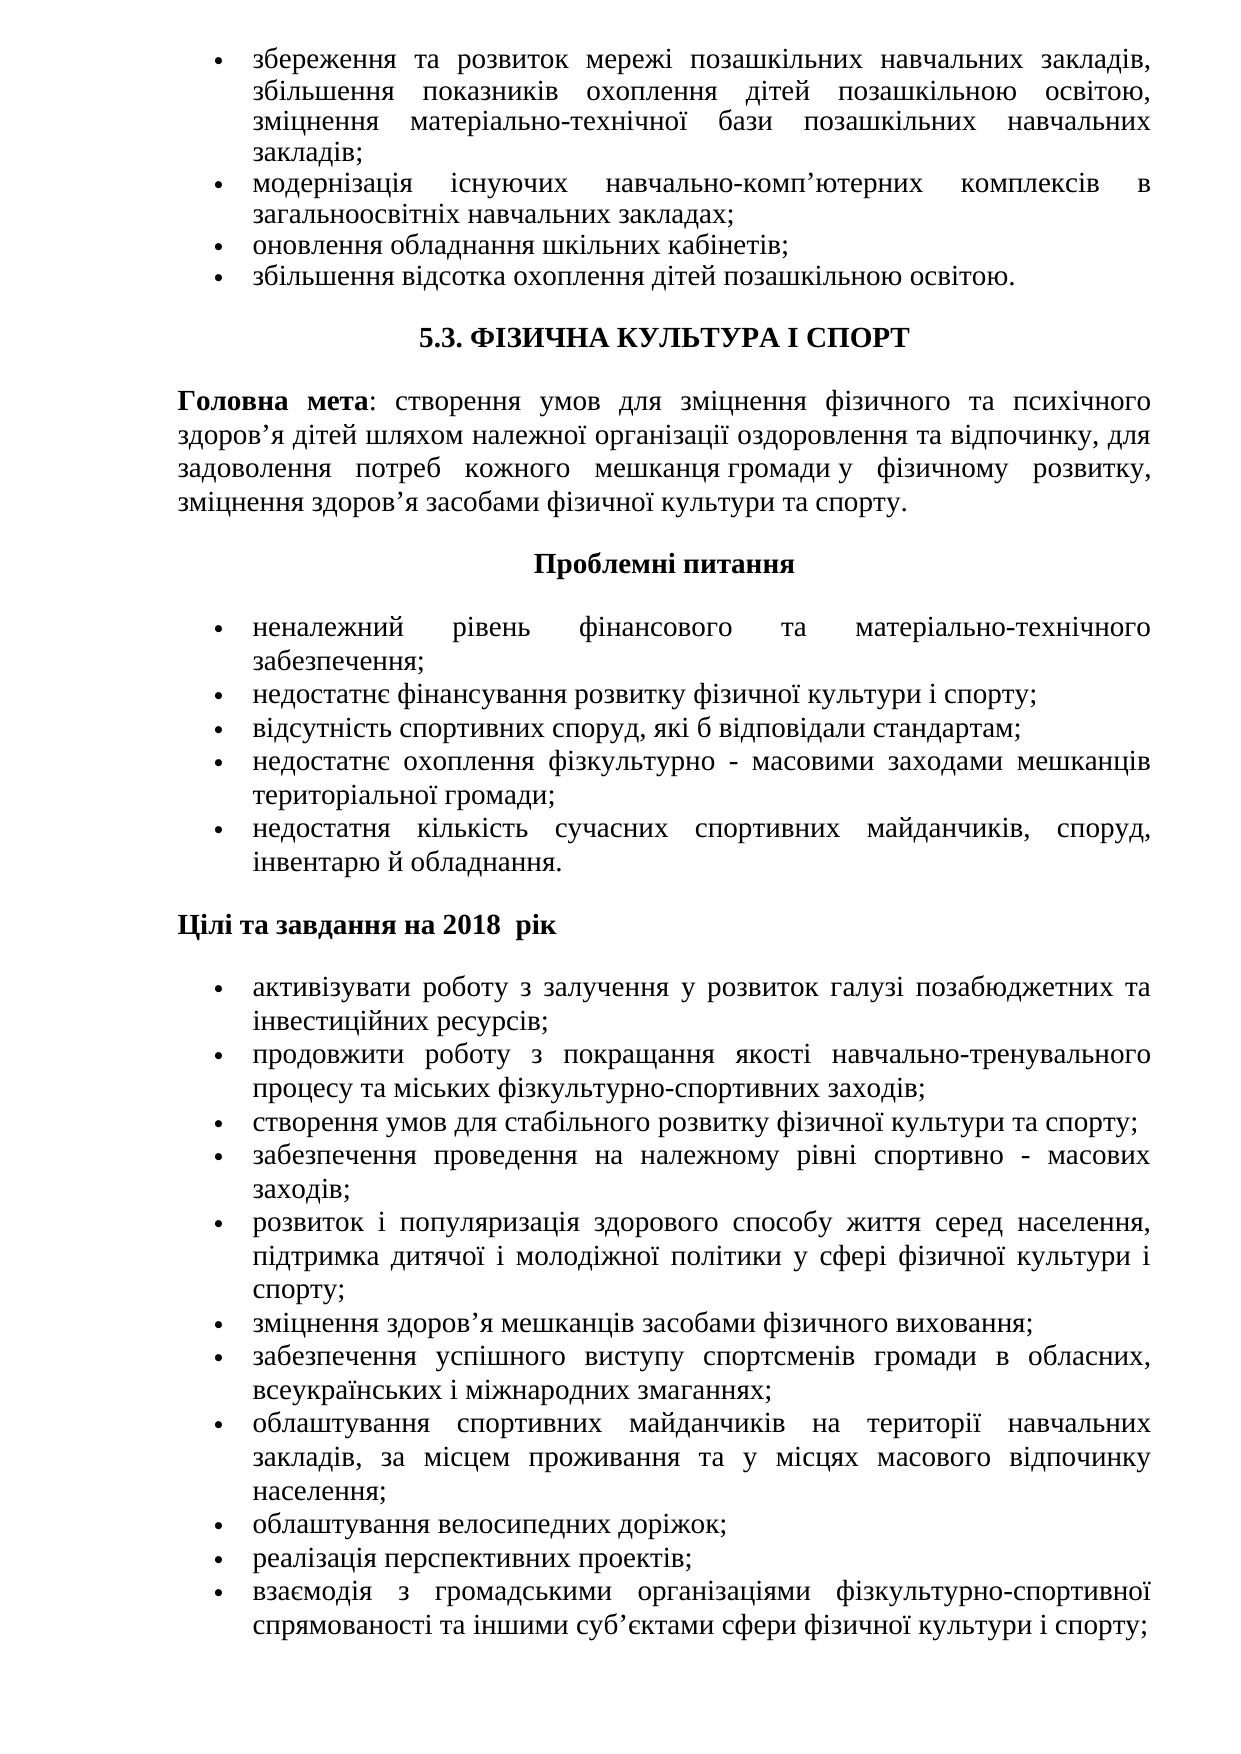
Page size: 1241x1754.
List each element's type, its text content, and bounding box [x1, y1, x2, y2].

list неналежний рівень фінансового та матеріально-технічного забезпечення; [215, 609, 1152, 676]
list збільшення відсотка охоплення дітей позашкільною освітою. [215, 261, 1152, 291]
text Цілі та завдання на 2018 рік [177, 907, 1152, 940]
text 5.3. ФІЗИЧНА КУЛЬТУРА І СПОРТ [177, 321, 1152, 354]
list оновлення обладнання шкільних кабінетів; [215, 230, 1152, 261]
list розвиток і популяризація здорового способу життя серед населення, підтримка дитячої і молодіжної політики у сфері фізичної культури і спорту; [215, 1204, 1152, 1305]
list реалізація перспективних проектів; [215, 1540, 1152, 1573]
list активізувати роботу з залучення у розвиток галузі позабюджетних та інвестиційних ресурсів; [215, 969, 1152, 1037]
list недостатня кількість сучасних спортивних майданчиків, споруд, інвентарю й обладнання. [215, 811, 1152, 878]
list продовжити роботу з покращання якості навчально-тренувального процесу та міських фізкультурно-спортивних заходів; [215, 1037, 1152, 1104]
list облаштування велосипедних доріжок; [215, 1506, 1152, 1540]
list збереження та розвиток мережі позашкільних навчальних закладів, збільшення показників охоплення дітей позашкільною освітою, зміцнення матеріально-технічної бази позашкільних навчальних закладів; [215, 44, 1152, 168]
list облаштування спортивних майданчиків на території навчальних закладів, за місцем проживання та у місцях масового відпочинку населення; [215, 1406, 1152, 1506]
list взаємодія з громадськими організаціями фізкультурно-спортивної спрямованості та іншими суб’єктами сфери фізичної культури і спорту; [215, 1573, 1152, 1640]
list недостатнє охоплення фізкультурно - масовими заходами мешканців територіальної громади; [215, 743, 1152, 811]
list відсутність спортивних споруд, які б відповідали стандартам; [215, 710, 1152, 743]
text Проблемні питання [177, 547, 1152, 580]
list зміцнення здоров’я мешканців засобами фізичного виховання; [215, 1305, 1152, 1338]
list забезпечення проведення на належному рівні спортивно - масових заходів; [215, 1137, 1152, 1204]
list забезпечення успішного виступу спортсменів громади в обласних, всеукраїнських і міжнародних змаганнях; [215, 1338, 1152, 1406]
list недостатнє фінансування розвитку фізичної культури і спорту; [215, 676, 1152, 710]
text Головна мета: створення умов для зміцнення фізичного та психічного здоров’я дітей шляхом належної організації оздоровлення та відпочинку, для задоволення потреб кожного мешканця громади у фізичному розвитку, зміцнення здоров’я засобами фізичної культури та спорту. [177, 383, 1152, 517]
list створення умов для стабільного розвитку фізичної культури та спорту; [215, 1104, 1152, 1137]
list модернізація існуючих навчально-комп’ютерних комплексів в загальноосвітніх навчальних закладах; [215, 168, 1152, 230]
